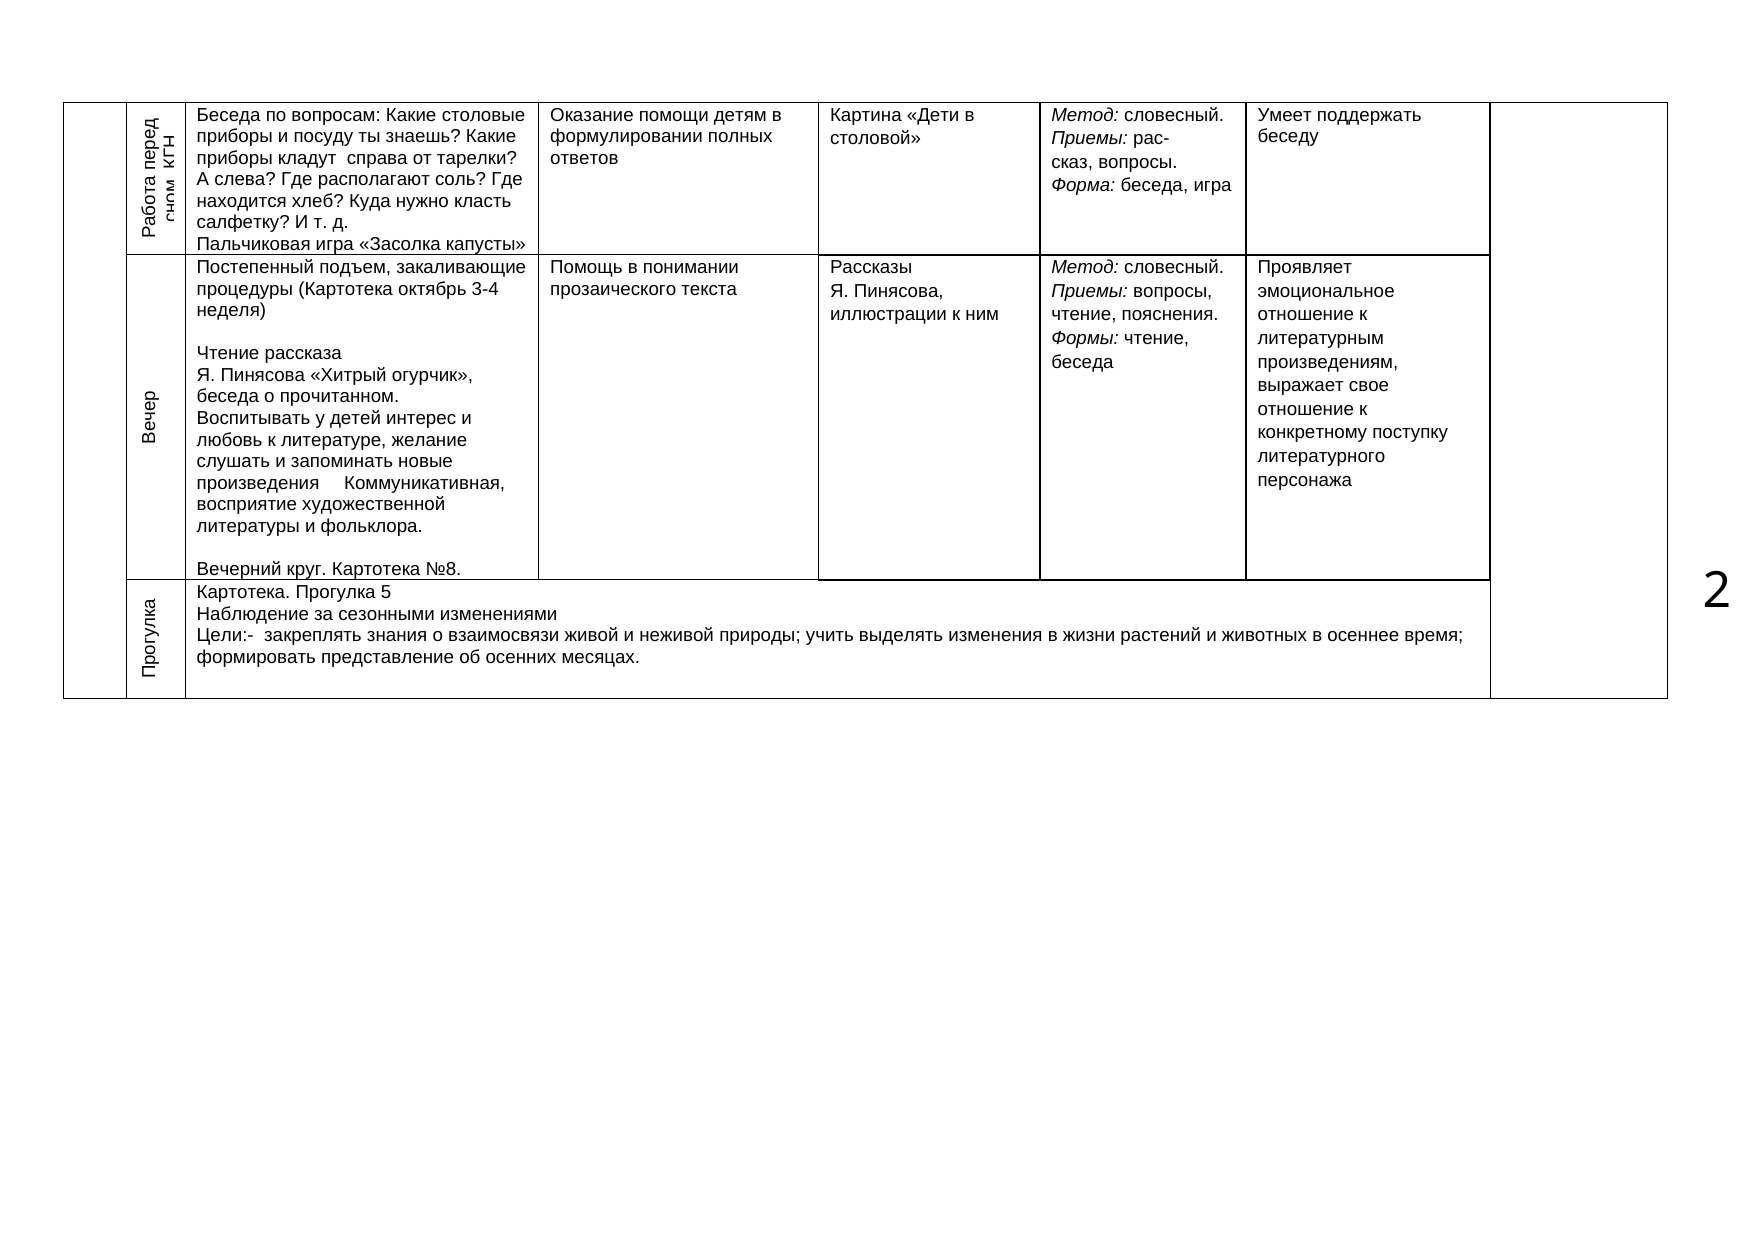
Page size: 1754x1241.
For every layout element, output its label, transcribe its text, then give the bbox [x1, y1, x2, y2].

table_cell Умеет поддержать беседу [1247, 103, 1489, 254]
table_cell Проявляет эмоциональное отношение к литературным произведениям, выражает свое отношение к конкретному поступку литературного персонажа [1247, 256, 1489, 579]
table_cell Метод: словесный. Приемы: рас- сказ, вопросы. Форма: беседа, игра [1041, 103, 1245, 254]
table_cell Работа перед сном, КГН [127, 103, 185, 254]
table_cell Картотека. Прогулка 5 Наблюдение за сезонными изменениями Цели:- закреплять знания о взаимосвязи живой и неживой природы; учить выделять изменения в жизни растений и животных в осеннее время; формировать представление об осенних месяцах. [186, 580, 1490, 697]
table_cell Вечер [127, 255, 185, 579]
table_cell Картина «Дети в столовой» [819, 103, 1039, 254]
table_cell Беседа по вопросам: Какие столовые приборы и посуду ты знаешь? Какие приборы кладут справа от тарелки? А слева? Где располагают соль? Где находится хлеб? Куда нужно класть салфетку? И т. д. Пальчиковая игра «Засолка капусты» [186, 103, 538, 254]
table_cell Постепенный подъем, закаливающие процедуры (Картотека октябрь 3-4 неделя) Чтение рассказа Я. Пинясова «Хитрый огурчик», беседа о прочитанном. Воспитывать у детей интерес и любовь к литературе, желание слушать и запоминать новые произведения Коммуникативная, восприятие художественной литературы и фольклора. Вечерний круг. Картотека №8. [186, 255, 538, 579]
table_cell Прогулка [127, 580, 185, 697]
table_cell Метод: словесный. Приемы: вопросы, чтение, пояснения. Формы: чтение, беседа [1041, 256, 1245, 579]
table_cell Оказание помощи детям в формулировании полных ответов [539, 103, 818, 254]
table_cell Рассказы Я. Пинясова, иллюстрации к ним [819, 256, 1039, 579]
table_cell Помощь в понимании прозаического текста [539, 255, 818, 579]
